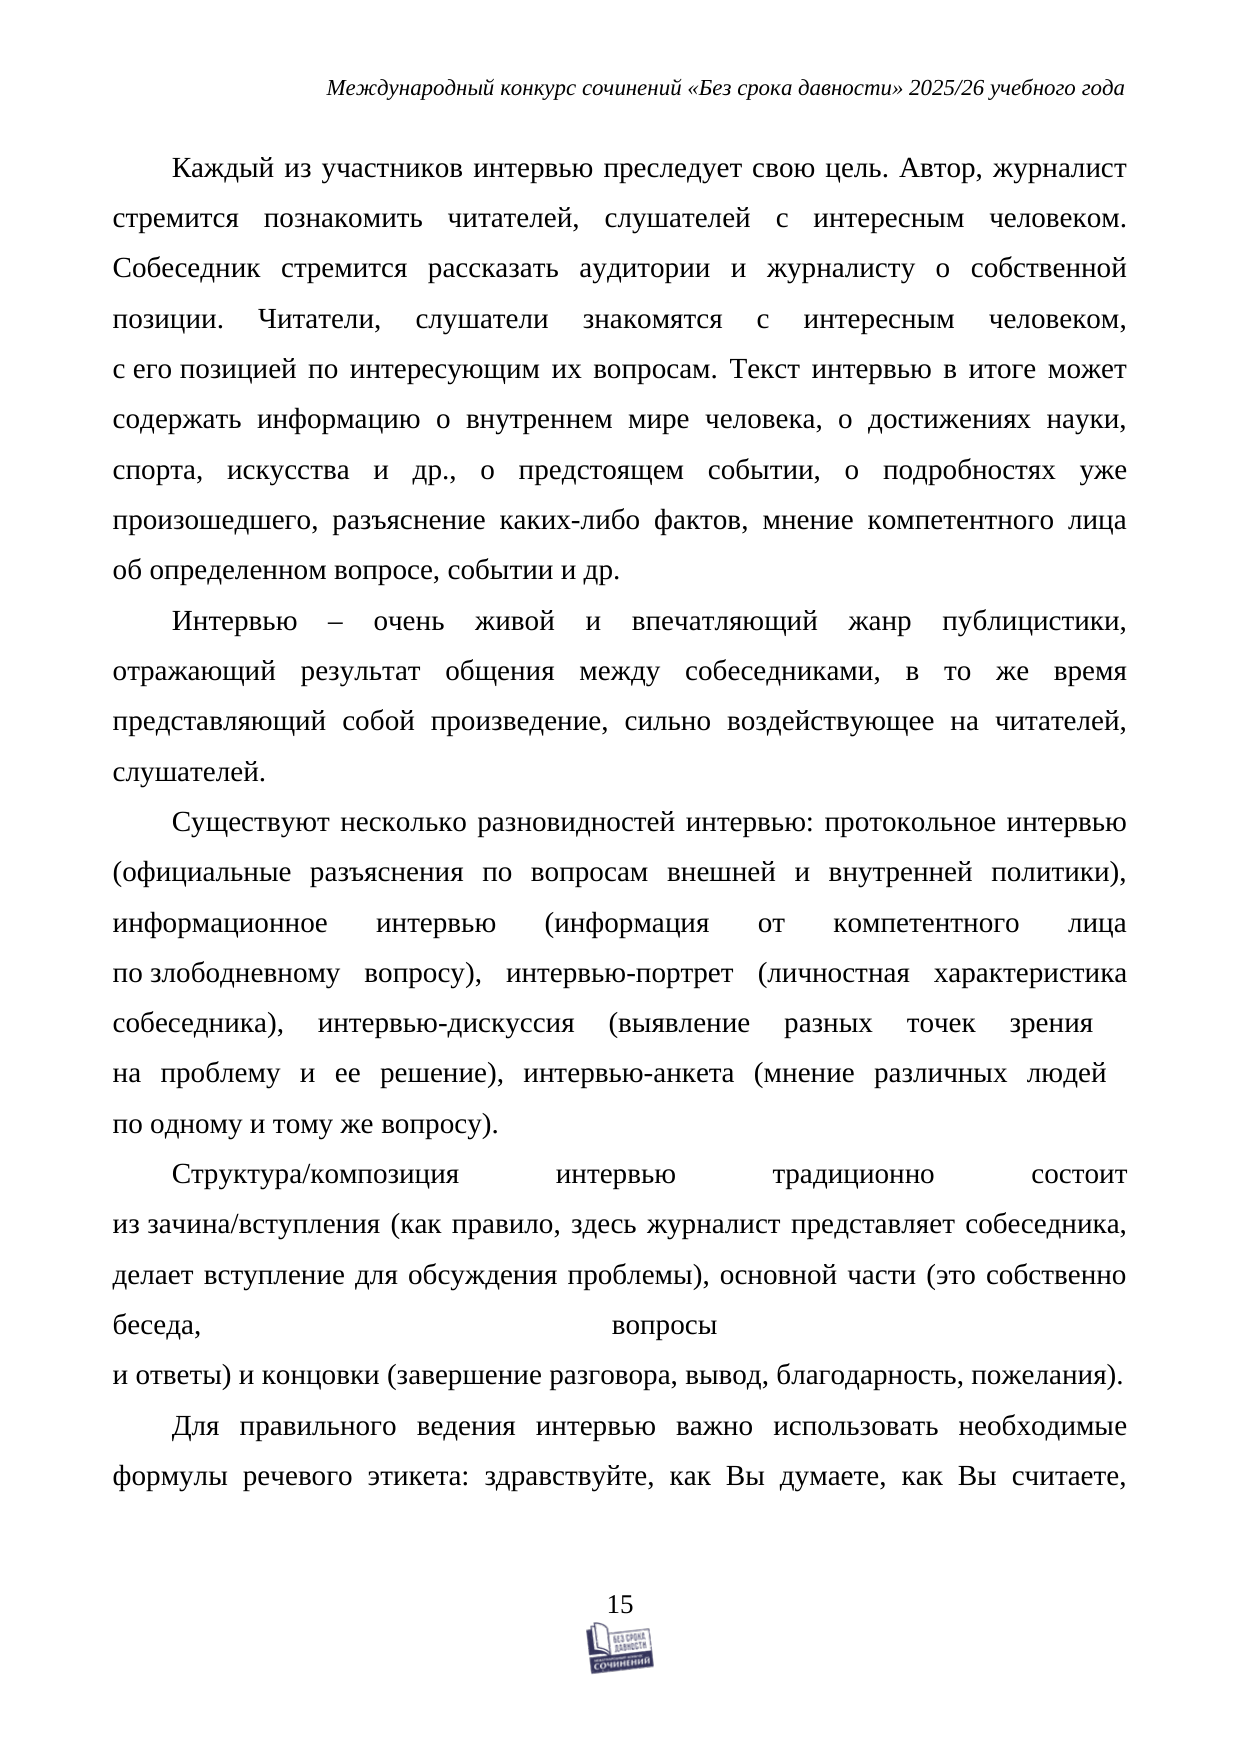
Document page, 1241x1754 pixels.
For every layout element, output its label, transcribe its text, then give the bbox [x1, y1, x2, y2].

text Структура/композиция интервью традиционно состоит из зачина/вступления (как правило, здесь журналист представляет собеседника, делает вступление для обсуждения проблемы), основной части (это собственно беседа, вопросы и ответы) и концовки (завершение разговора, вывод, благодарность, пожелания). [112, 1156, 1128, 1391]
text Существуют несколько разновидностей интервью: протокольное интервью (официальные разъяснения по вопросам внешней и внутренней политики), информационное интервью (информация от компетентного лица по злободневному вопросу), интервью-портрет (личностная характеристика собеседника), интервью-дискуссия (выявление разных точек зрения на проблему и ее решение), интервью-анкета (мнение различных людей по одному и тому же вопросу). [112, 804, 1128, 1139]
picture [572, 1619, 668, 1681]
text Каждый из участников интервью преследует свою цель. Автор, журналист стремится познакомить читателей, слушателей с интересным человеком. Собеседник стремится рассказать аудитории и журналисту о собственной позиции. Читатели, слушатели знакомятся с интересным человеком, с его позицией по интересующим их вопросам. Текст интервью в итоге может содержать информацию о внутреннем мире человека, о достижениях науки, спорта, искусства и др., о предстоящем событии, о подробностях уже произошедшего, разъяснение каких-либо фактов, мнение компетентного лица об определенном вопросе, событии и др. [112, 150, 1128, 586]
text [112, 1408, 1128, 1492]
text Интервью – очень живой и впечатляющий жанр публицистики, отражающий результат общения между собеседниками, в то же время представляющий собой произведение, сильно воздействующее на читателей, слушателей. [112, 603, 1128, 787]
